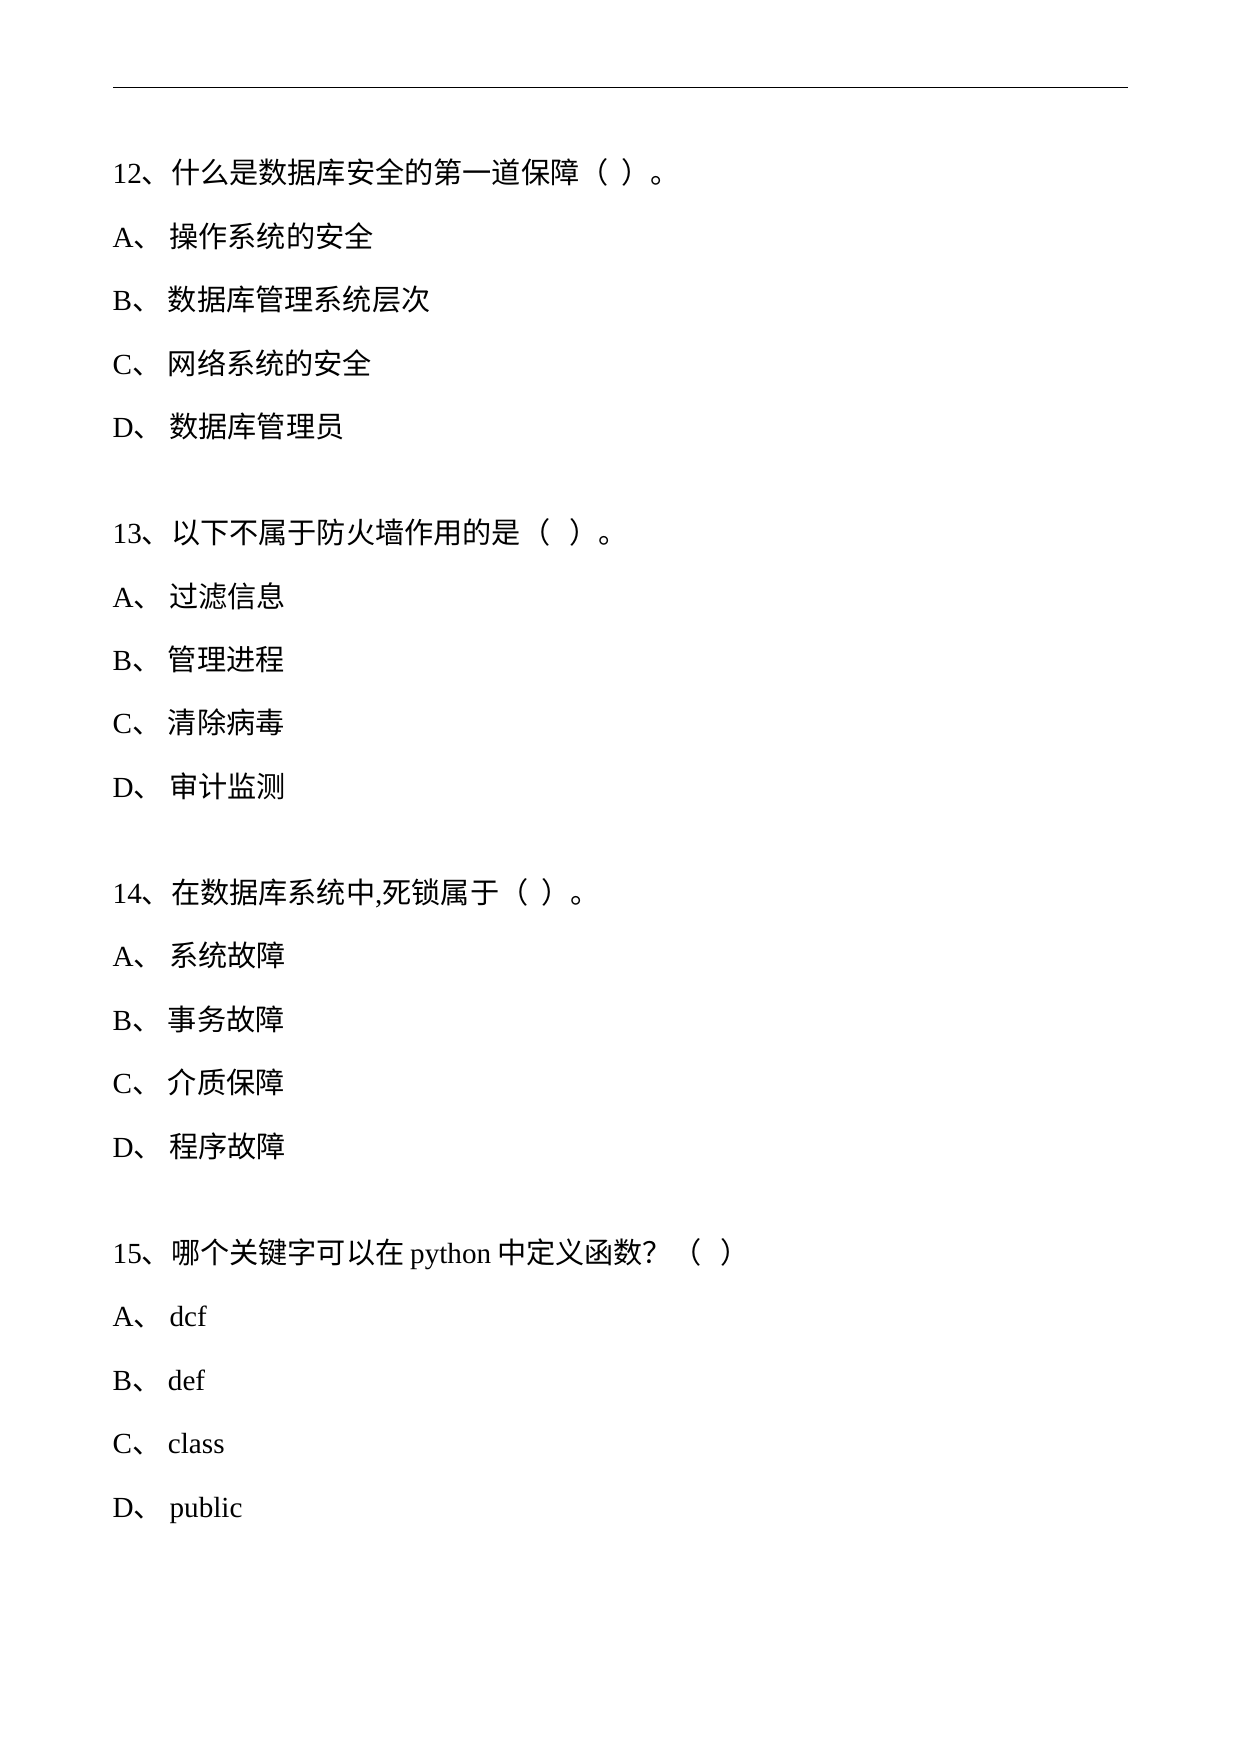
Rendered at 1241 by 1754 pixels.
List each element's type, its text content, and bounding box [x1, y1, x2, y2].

text D、 审计监测 [112, 763, 1128, 806]
text C、 清除病毒 [112, 700, 1128, 742]
text B、 def [112, 1356, 1128, 1398]
text C、 网络系统的安全 [112, 340, 1128, 383]
text A、 系统故障 [112, 933, 1128, 975]
text D、 public [112, 1483, 1128, 1525]
text 14、在数据库系统中,死锁属于（ ）。 [112, 869, 1128, 912]
text B、 事务故障 [112, 996, 1128, 1039]
text C、 class [112, 1420, 1128, 1462]
text B、 管理进程 [112, 637, 1128, 679]
text A、 过滤信息 [112, 573, 1128, 616]
text 15、哪个关键字可以在python中定义函数？（ ） [112, 1229, 1128, 1272]
text 12、什么是数据库安全的第一道保障（ ）。 [112, 150, 1128, 192]
text D、 数据库管理员 [112, 404, 1128, 446]
text B、 数据库管理系统层次 [112, 277, 1128, 319]
text 13、以下不属于防火墙作用的是（ ）。 [112, 510, 1128, 552]
text D、 程序故障 [112, 1123, 1128, 1166]
text C、 介质保障 [112, 1060, 1128, 1102]
text A、 操作系统的安全 [112, 213, 1128, 256]
text A、 dcf [112, 1293, 1128, 1335]
